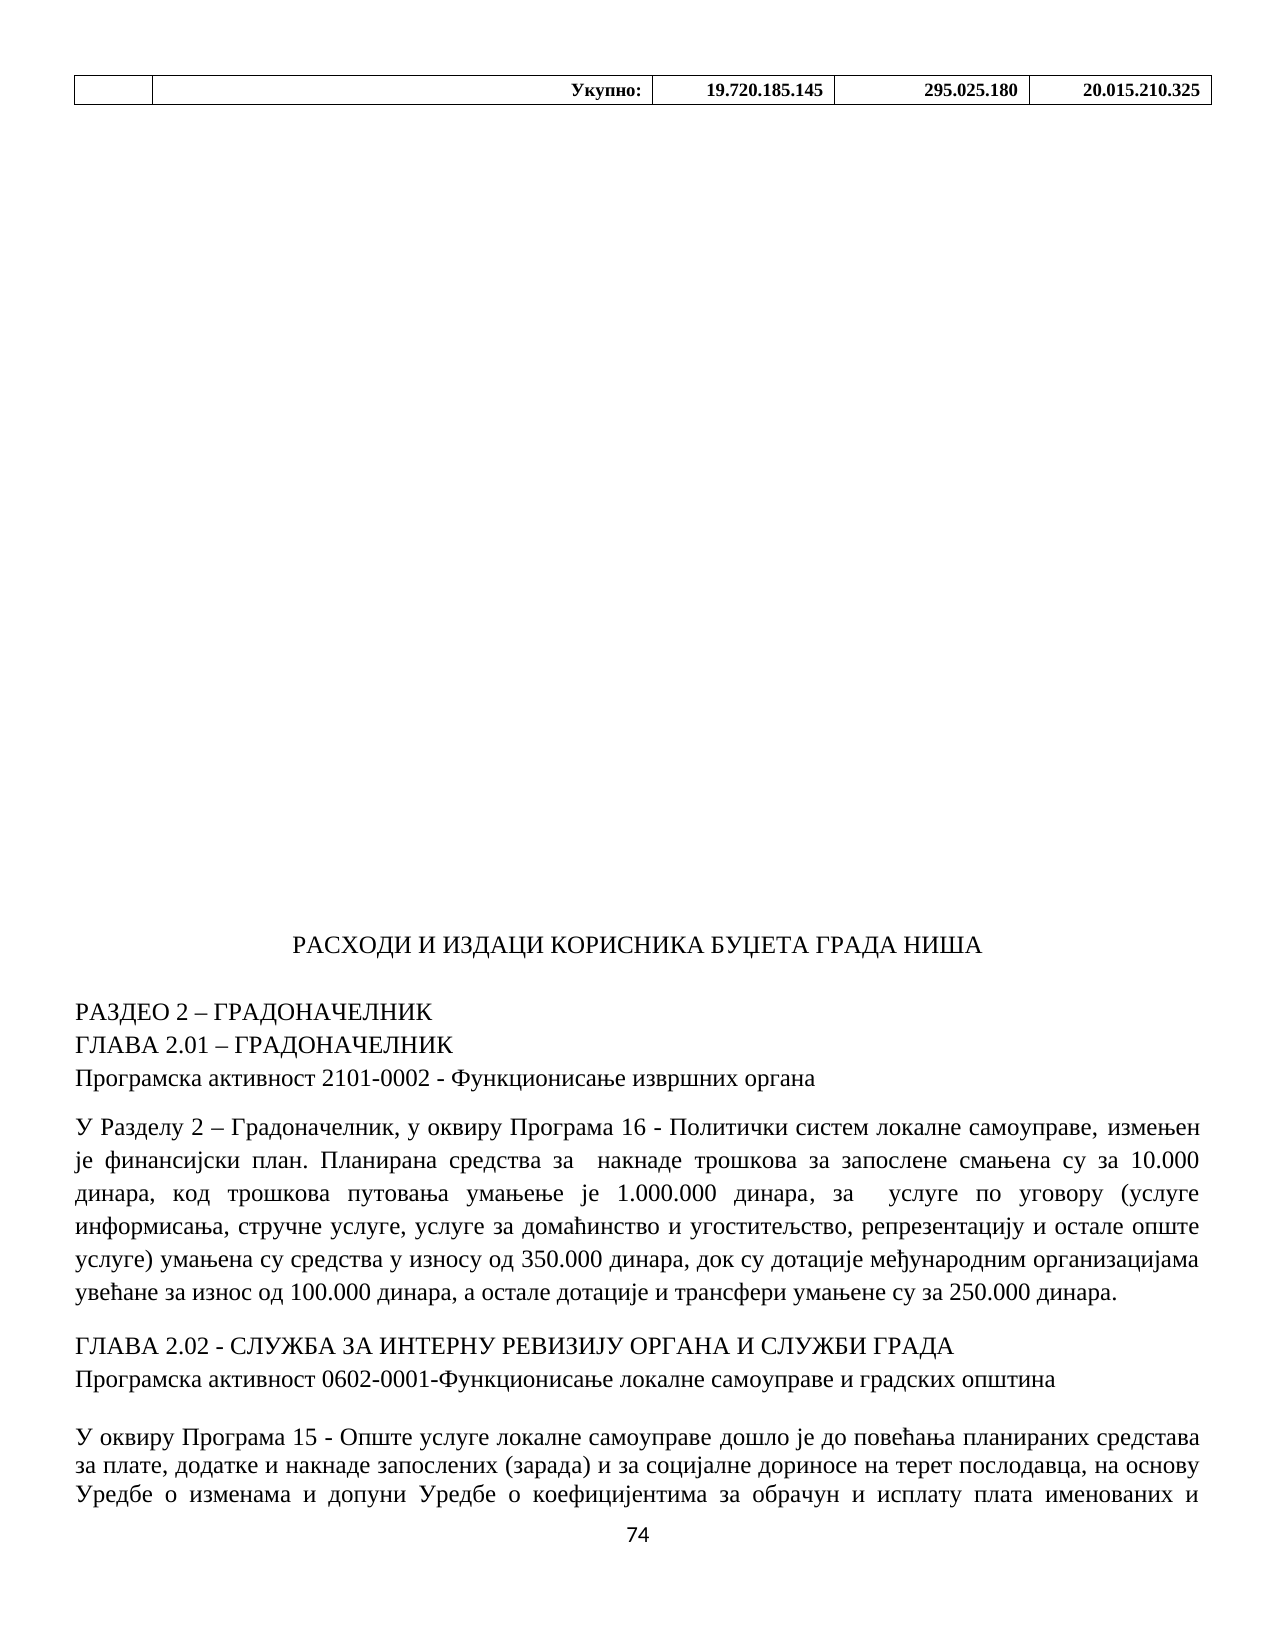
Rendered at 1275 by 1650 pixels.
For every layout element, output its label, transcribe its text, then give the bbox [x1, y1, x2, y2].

text Програмска активност 2101-0002 - Функционисање извршних органа [75, 1063, 1200, 1091]
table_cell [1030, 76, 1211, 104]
text РАСХОДИ И ИЗДАЦИ КОРИСНИКА БУЏЕТА ГРАДА НИША [75, 931, 1200, 959]
text ГЛАВА 2.02 - СЛУЖБА ЗА ИНТЕРНУ РЕВИЗИЈУ ОРГАНА И СЛУЖБИ ГРАДА [75, 1331, 1200, 1360]
text Програмска активност 0602-0001-Функционисање локалне самоуправе и градских општина [75, 1364, 1200, 1393]
text ГЛАВА 2.01 – ГРАДОНАЧЕЛНИК [75, 1030, 1200, 1058]
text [75, 1422, 1200, 1508]
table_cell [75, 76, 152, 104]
text РАЗДЕО 2 – ГРАДОНАЧЕЛНИК [75, 997, 1200, 1025]
text У Разделу 2 – Градоначелник, у оквиру Програма 16 - Политички систем локалне самоуправе, измењен је финансијски план. Планирана средства за накнаде трошкова за запослене смањена су за 10.000 динара, код трошкова путовања умањење је 1.000.000 динара, за услуге по уговору (услуге информисања, стручне услуге, услуге за домаћинство и угоститељство, репрезентацију и остале опште услуге) умањена су средства у износу од 350.000 динара, док су дотације међународним организацијама увећане за износ од 100.000 динара, а остале дотације и трансфери умањене су за 250.000 динара. [75, 1112, 1200, 1306]
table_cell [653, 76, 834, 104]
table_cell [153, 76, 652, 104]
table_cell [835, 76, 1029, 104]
